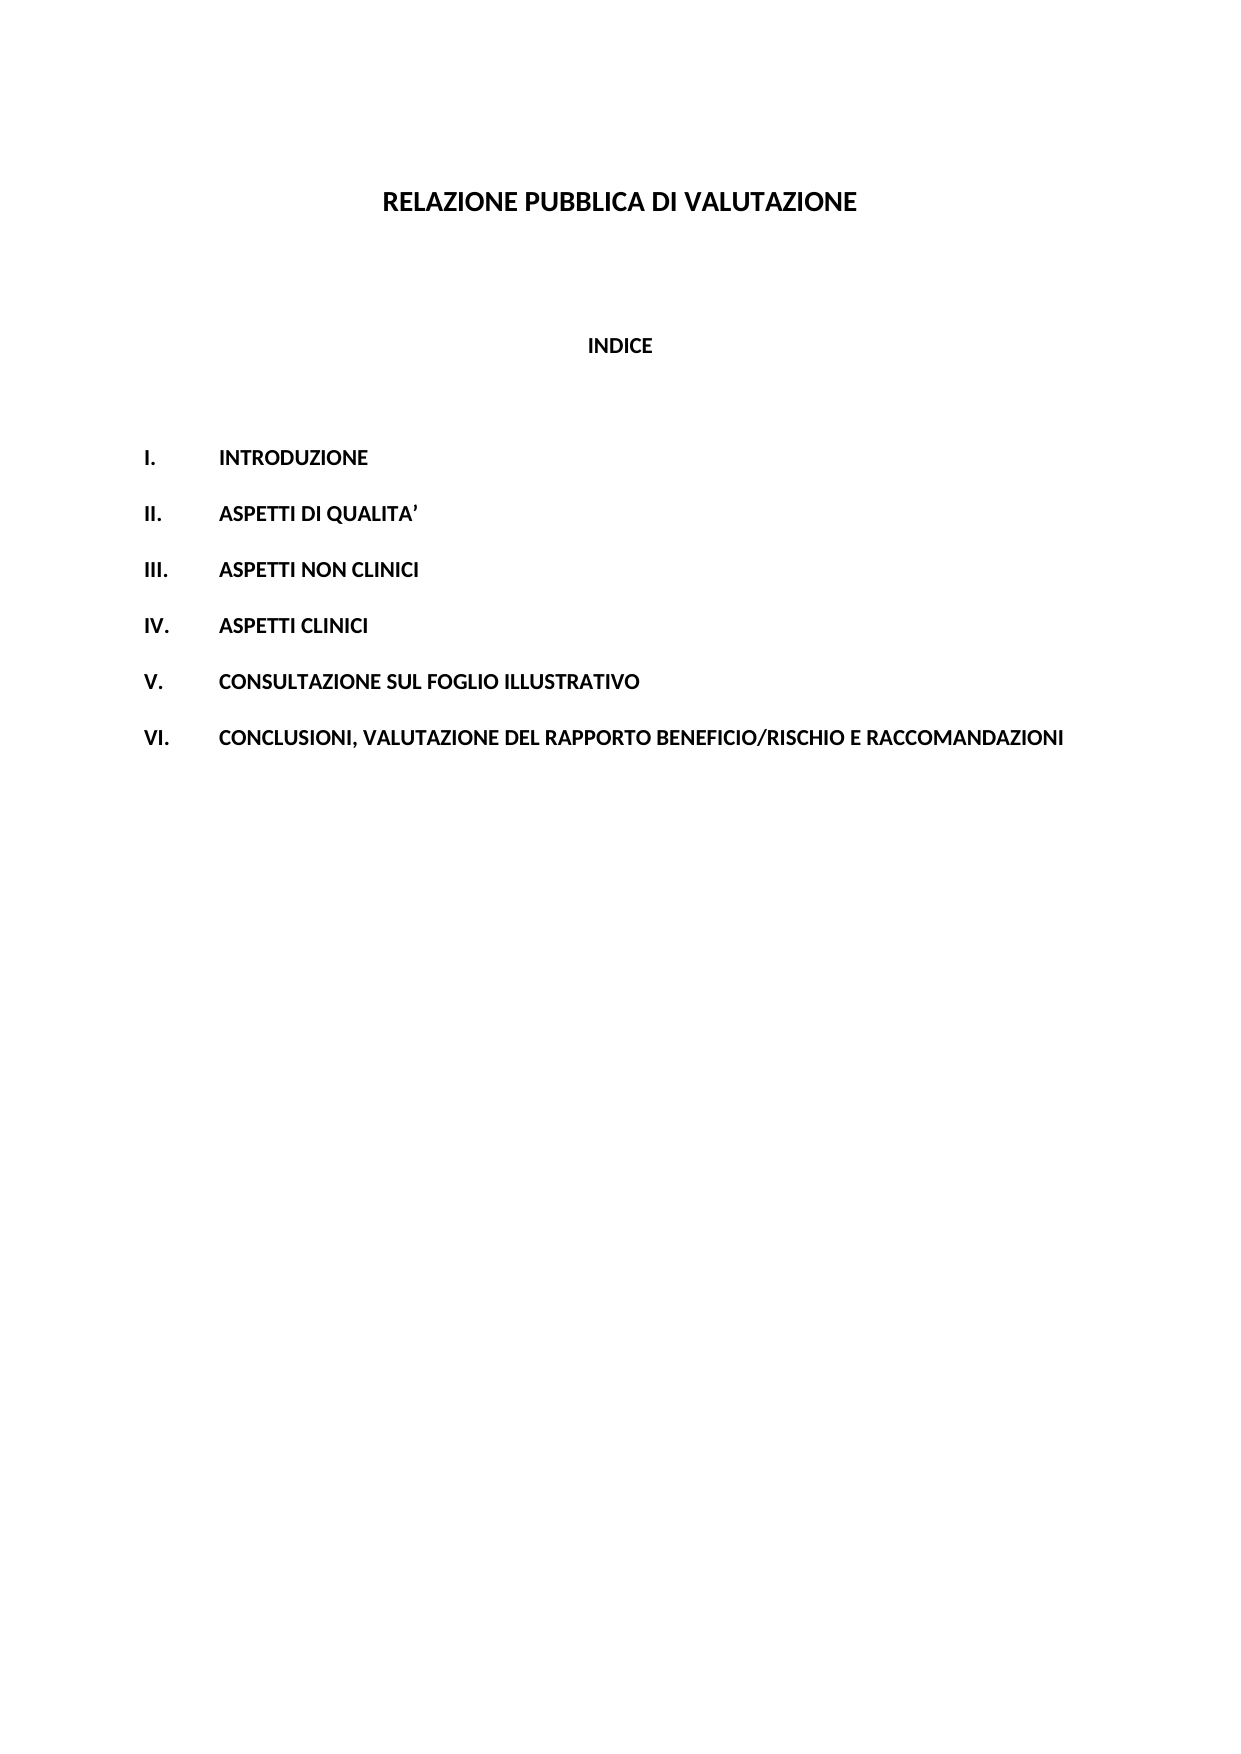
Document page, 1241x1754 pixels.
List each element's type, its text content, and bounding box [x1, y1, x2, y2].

list CONCLUSIONI, VALUTAZIONE DEL RAPPORTO BENEFICIO/RISCHIO E RACCOMANDAZIONI [144, 723, 1134, 751]
list ASPETTI NON CLINICI [144, 555, 1134, 583]
list ASPETTI CLINICI [144, 611, 1134, 639]
list CONSULTAZIONE SUL FOGLIO ILLUSTRATIVO [144, 667, 1134, 695]
text RELAZIONE PUBBLICA DI VALUTAZIONE [106, 183, 1134, 219]
list ASPETTI DI QUALITA’ [144, 499, 1134, 527]
text INDICE [106, 331, 1134, 359]
list INTRODUZIONE [144, 443, 1134, 471]
